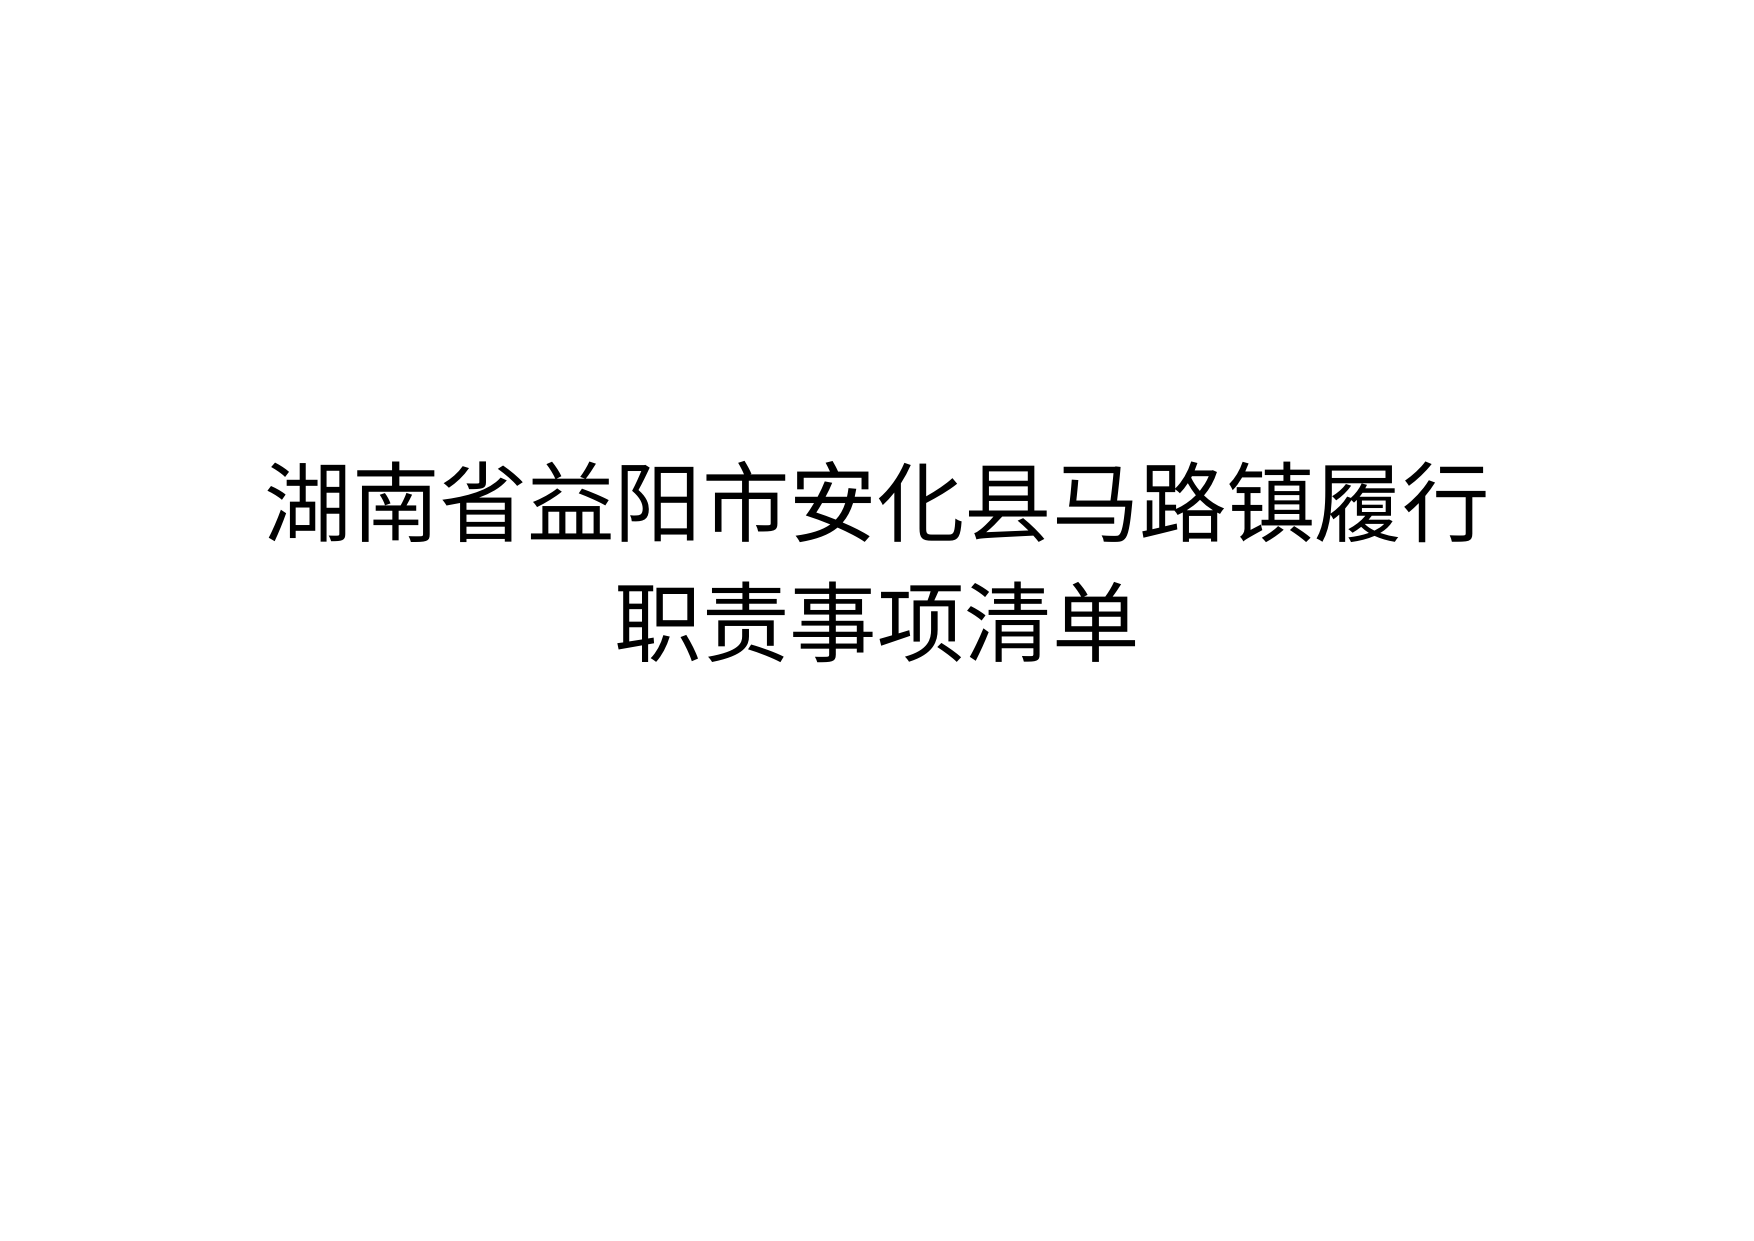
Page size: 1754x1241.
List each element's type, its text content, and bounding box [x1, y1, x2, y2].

text 职责事项清单 [148, 561, 1606, 681]
text 湖南省益阳市安化县马路镇履行 [148, 442, 1606, 561]
